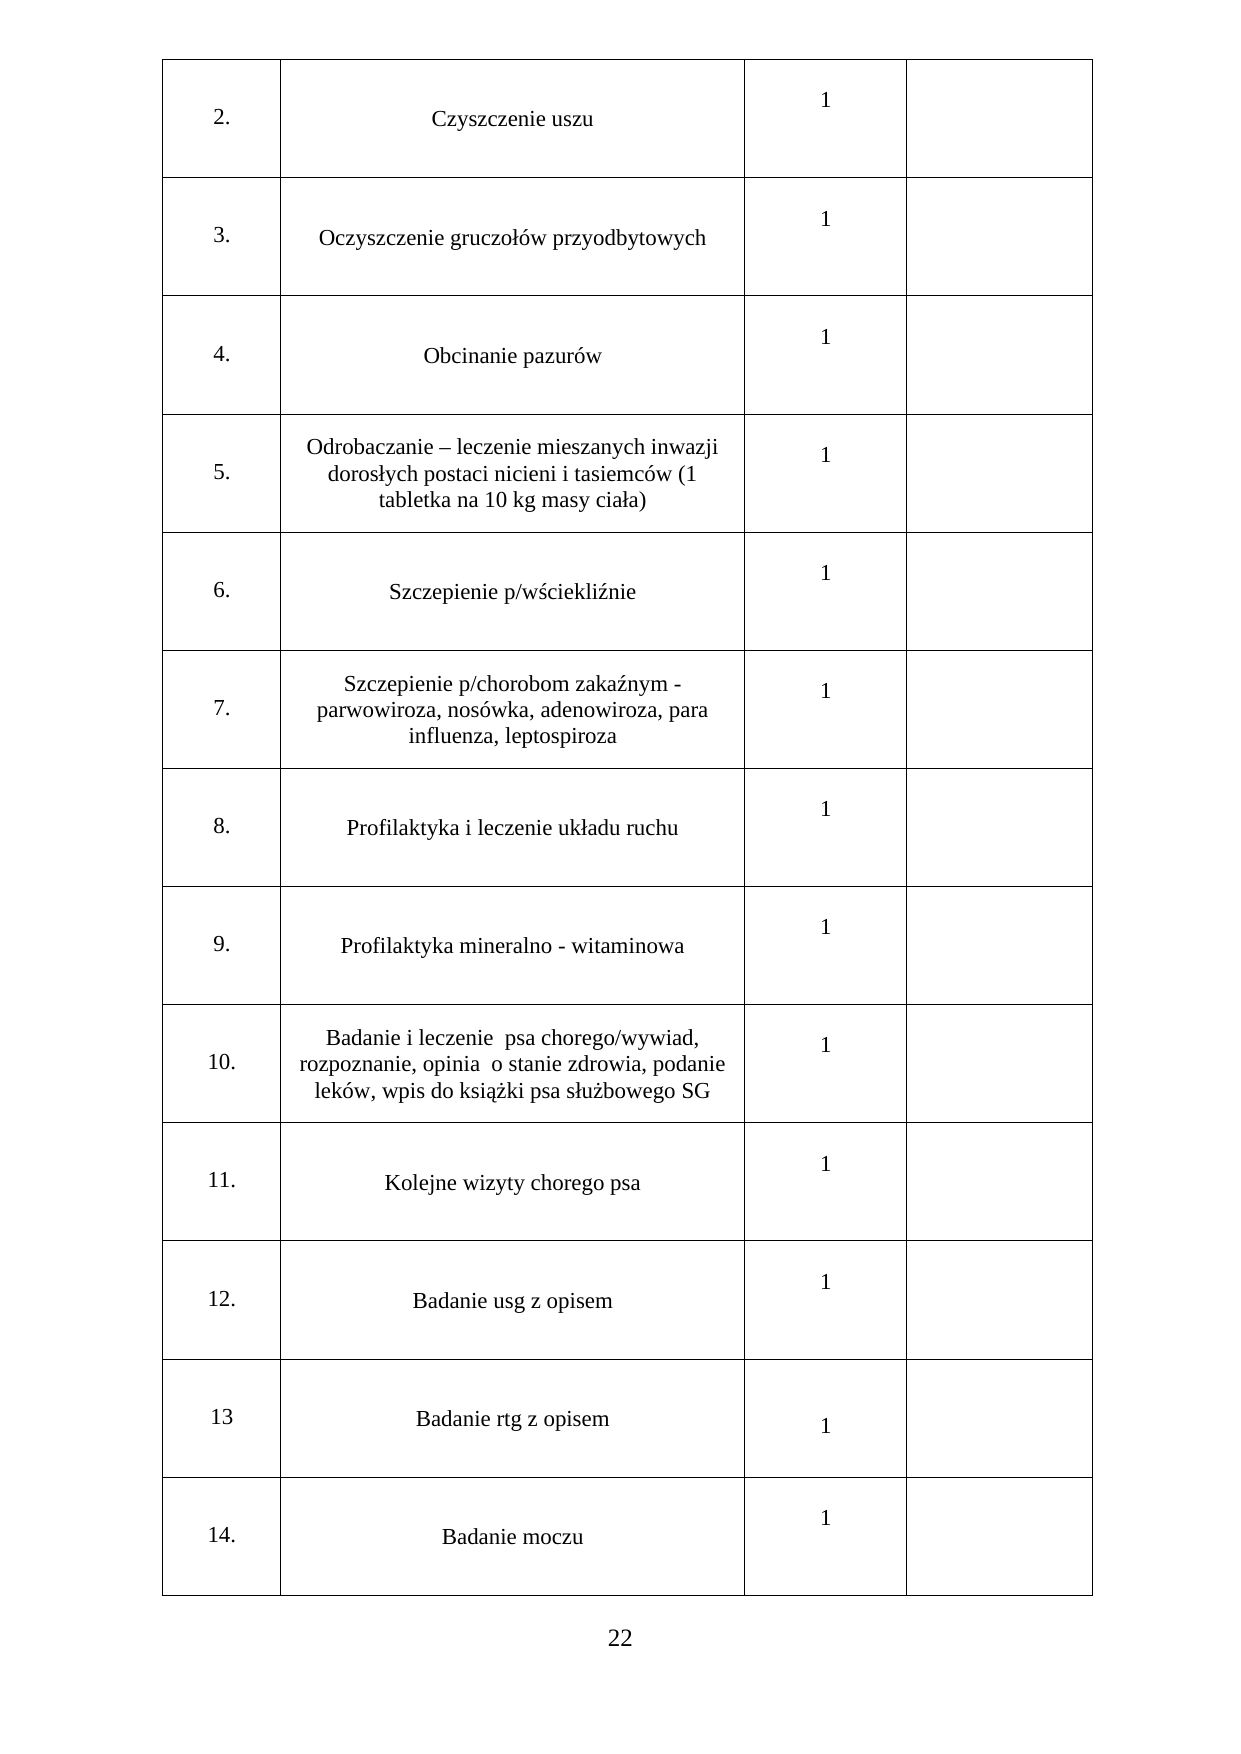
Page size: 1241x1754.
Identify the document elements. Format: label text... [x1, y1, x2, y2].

table_cell 1 [745, 651, 906, 768]
table_cell [907, 1123, 1092, 1240]
table_cell 6. [163, 533, 280, 650]
table_cell 12. [163, 1241, 280, 1358]
table_cell 5. [163, 415, 280, 532]
table_cell 1 [745, 1360, 906, 1477]
table_cell [907, 651, 1092, 768]
table_cell 14. [163, 1478, 280, 1595]
table_cell Badanie i leczenie psa chorego/wywiad, rozpoznanie, opinia o stanie zdrowia, podanie leków, wpis do książki psa służbowego SG [281, 1005, 744, 1122]
table_cell 7. [163, 651, 280, 768]
table_cell 2. [163, 60, 280, 177]
table_cell 1 [745, 296, 906, 413]
table_cell 1 [745, 769, 906, 886]
table_cell [907, 415, 1092, 532]
table_cell 1 [745, 1005, 906, 1122]
table_cell Odrobaczanie – leczenie mieszanych inwazji dorosłych postaci nicieni i tasiemców (1 tabletka na 10 kg masy ciała) [281, 415, 744, 532]
table_cell 4. [163, 296, 280, 413]
table_cell 1 [745, 60, 906, 177]
table_cell [907, 1360, 1092, 1477]
table_cell [907, 60, 1092, 177]
table_cell 1 [745, 178, 906, 295]
table_cell 11. [163, 1123, 280, 1240]
table_cell Szczepienie p/chorobom zakaźnym - parwowiroza, nosówka, adenowiroza, para influenza, leptospiroza [281, 651, 744, 768]
table_cell [907, 1241, 1092, 1358]
table_cell Kolejne wizyty chorego psa [281, 1123, 744, 1240]
table_cell Badanie rtg z opisem [281, 1360, 744, 1477]
table_cell 1 [745, 1123, 906, 1240]
table_cell Profilaktyka i leczenie układu ruchu [281, 769, 744, 886]
table_cell Obcinanie pazurów [281, 296, 744, 413]
table_cell 1 [745, 415, 906, 532]
table_cell [907, 296, 1092, 413]
table_cell Szczepienie p/wściekliźnie [281, 533, 744, 650]
table_cell 1 [745, 1241, 906, 1358]
table_cell [907, 533, 1092, 650]
table_cell 1 [745, 1478, 906, 1595]
table_cell 13 [163, 1360, 280, 1477]
table_cell Czyszczenie uszu [281, 60, 744, 177]
table_cell 1 [745, 533, 906, 650]
table_cell 8. [163, 769, 280, 886]
table_cell 9. [163, 887, 280, 1004]
table_cell Oczyszczenie gruczołów przyodbytowych [281, 178, 744, 295]
table_cell [907, 1478, 1092, 1595]
table_cell Profilaktyka mineralno - witaminowa [281, 887, 744, 1004]
table_cell [907, 1005, 1092, 1122]
table_cell Badanie usg z opisem [281, 1241, 744, 1358]
table_cell 1 [745, 887, 906, 1004]
table_cell [907, 769, 1092, 886]
table_cell [907, 887, 1092, 1004]
table_cell [907, 178, 1092, 295]
table_cell 3. [163, 178, 280, 295]
table_cell Badanie moczu [281, 1478, 744, 1595]
table_cell 10. [163, 1005, 280, 1122]
